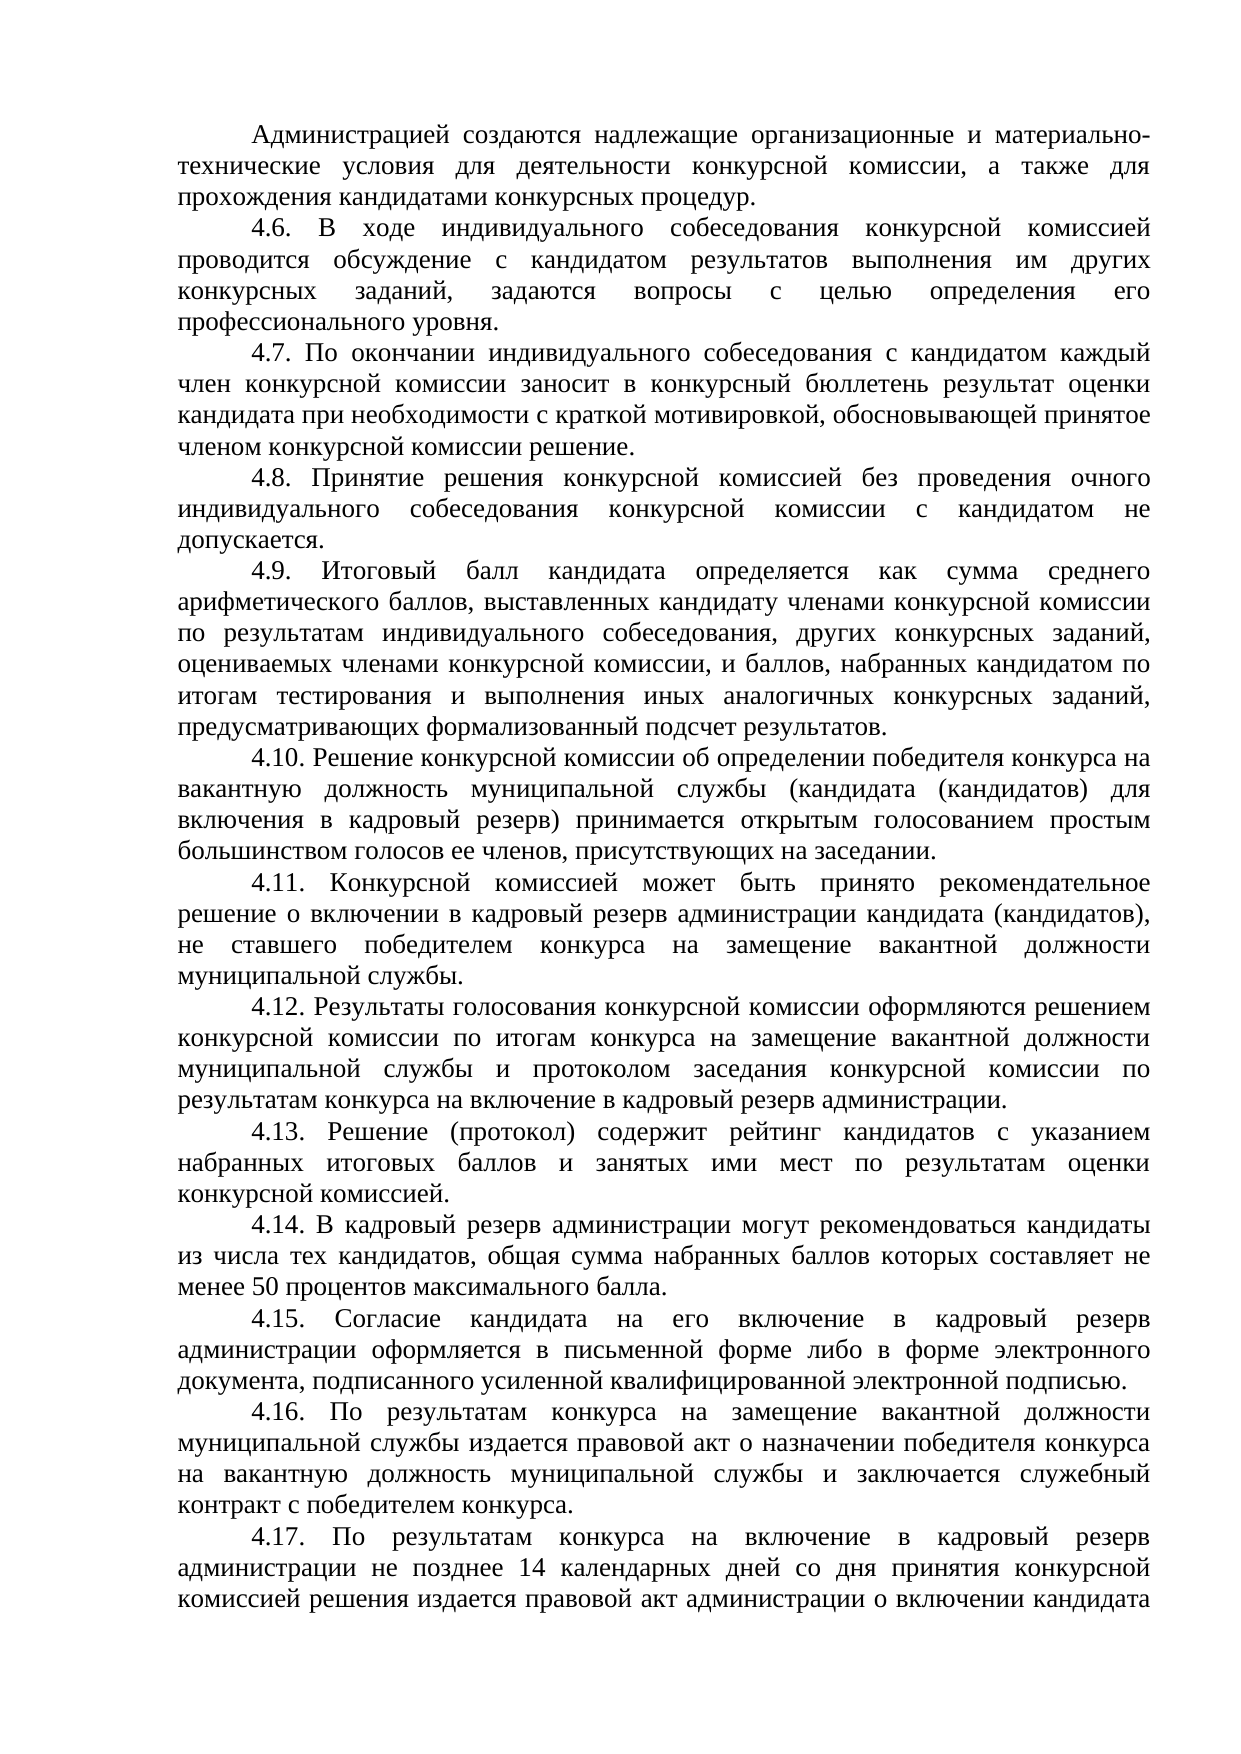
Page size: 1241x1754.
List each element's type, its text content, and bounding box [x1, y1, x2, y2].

text 4.15. Согласие кандидата на его включение в кадровый резерв администрации оформляется в письменной форме либо в форме электронного документа, подписанного усиленной квалифицированной электронной подписью. [177, 1302, 1152, 1395]
text 4.9. Итоговый балл кандидата определяется как сумма среднего арифметического баллов, выставленных кандидату членами конкурсной комиссии по результатам индивидуального собеседования, других конкурсных заданий, оцениваемых членами конкурсной комиссии, и баллов, набранных кандидатом по итогам тестирования и выполнения иных аналогичных конкурсных заданий, предусматривающих формализованный подсчет результатов. [177, 554, 1152, 741]
text 4.11. Конкурсной комиссией может быть принято рекомендательное решение о включении в кадровый резерв администрации кандидата (кандидатов), не ставшего победителем конкурса на замещение вакантной должности муниципальной службы. [177, 866, 1152, 990]
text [177, 1520, 1152, 1613]
text 4.14. В кадровый резерв администрации могут рекомендоваться кандидаты из числа тех кандидатов, общая сумма набранных баллов которых составляет не менее 50 процентов максимального балла. [177, 1208, 1152, 1302]
text Администрацией создаются надлежащие организационные и материально-технические условия для деятельности конкурсной комиссии, а также для прохождения кандидатами конкурсных процедур. [177, 118, 1152, 212]
text 4.7. По окончании индивидуального собеседования с кандидатом каждый член конкурсной комиссии заносит в конкурсный бюллетень результат оценки кандидата при необходимости с краткой мотивировкой, обосновывающей принятое членом конкурсной комиссии решение. [177, 336, 1152, 461]
text 4.10. Решение конкурсной комиссии об определении победителя конкурса на вакантную должность муниципальной службы (кандидата (кандидатов) для включения в кадровый резерв) принимается открытым голосованием простым большинством голосов ее членов, присутствующих на заседании. [177, 741, 1152, 866]
text 4.6. В ходе индивидуального собеседования конкурсной комиссией проводится обсуждение с кандидатом результатов выполнения им других конкурсных заданий, задаются вопросы с целью определения его профессионального уровня. [177, 212, 1152, 336]
text 4.13. Решение (протокол) содержит рейтинг кандидатов с указанием набранных итоговых баллов и занятых ими мест по результатам оценки конкурсной комиссией. [177, 1115, 1152, 1208]
text 4.8. Принятие решения конкурсной комиссией без проведения очного индивидуального собеседования конкурсной комиссии с кандидатом не допускается. [177, 461, 1152, 554]
text 4.16. По результатам конкурса на замещение вакантной должности муниципальной службы издается правовой акт о назначении победителя конкурса на вакантную должность муниципальной службы и заключается служебный контракт с победителем конкурса. [177, 1395, 1152, 1520]
text 4.12. Результаты голосования конкурсной комиссии оформляются решением конкурсной комиссии по итогам конкурса на замещение вакантной должности муниципальной службы и протоколом заседания конкурсной комиссии по результатам конкурса на включение в кадровый резерв администрации. [177, 990, 1152, 1115]
